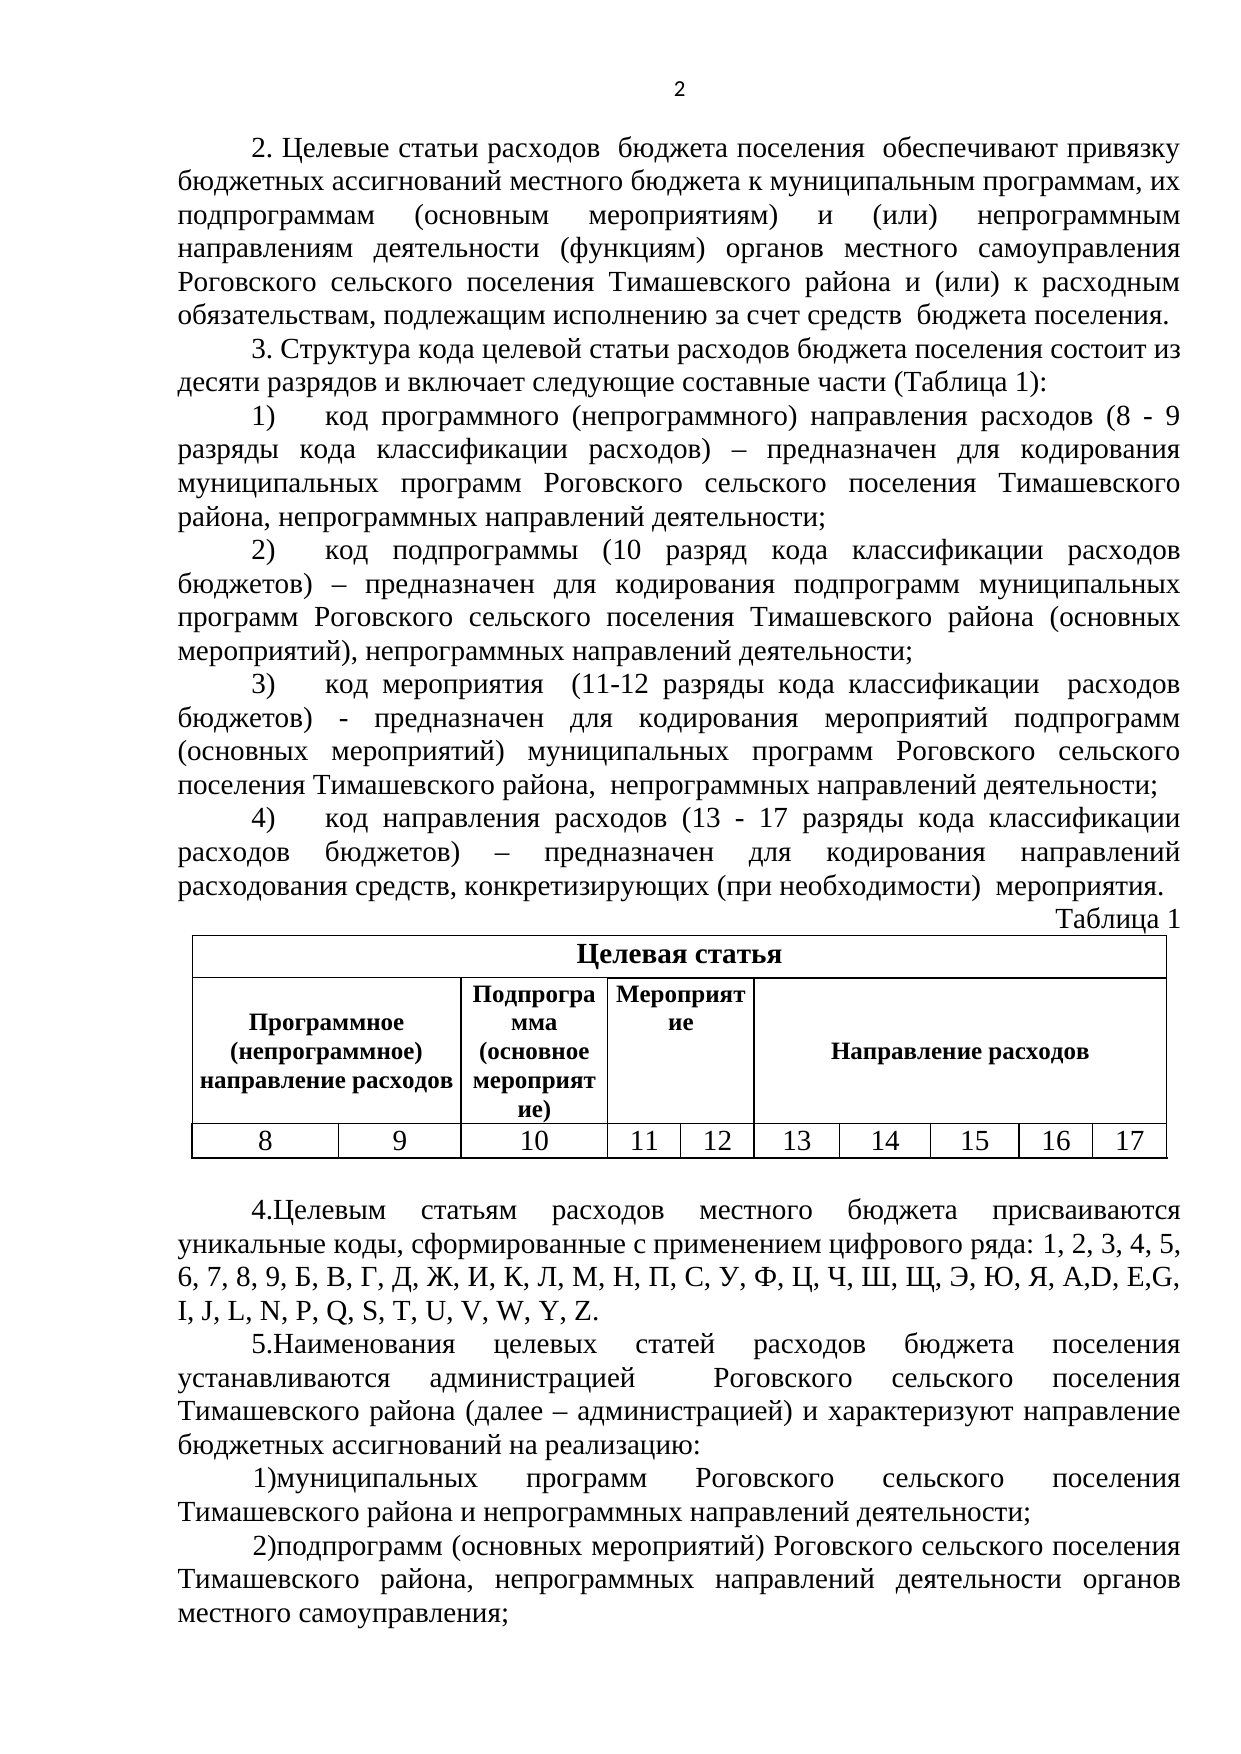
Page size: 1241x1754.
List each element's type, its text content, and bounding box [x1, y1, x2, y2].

text 2. Целевые статьи расходов бюджета поселения обеспечивают привязку бюджетных ассигнований местного бюджета к муниципальным программам, их подпрограммам (основным мероприятиям) и (или) непрограммным направлениям деятельности (функциям) органов местного самоуправления Роговского сельского поселения Тимашевского района и (или) к расходным обязательствам, подлежащим исполнению за счет средств бюджета поселения. [177, 130, 1181, 331]
list код мероприятия (11-12 разряды кода классификации расходов бюджетов) - предназначен для кодирования мероприятий подпрограмм (основных мероприятий) муниципальных программ Роговского сельского поселения Тимашевского района, непрограммных направлений деятельности; [177, 666, 1181, 801]
table_cell 17 [1093, 1124, 1166, 1157]
text 4.Целевым статьям расходов местного бюджета присваиваются уникальные коды, сформированные с применением цифрового ряда: 1, 2, 3, 4, 5, 6, 7, 8, 9, Б, В, Г, Д, Ж, И, К, Л, М, Н, П, С, У, Ф, Ц, Ч, Ш, Щ, Э, Ю, Я, А,D, Е,G, I, J, L, N, Р, Q, S, Т, U, V, W, Y, Z. [177, 1192, 1181, 1326]
list код направления расходов (13 - 17 разряды кода классификации расходов бюджетов) – предназначен для кодирования направлений расходования средств, конкретизирующих (при необходимости) мероприятия. [177, 801, 1181, 901]
table_cell 12 [681, 1124, 753, 1157]
table_cell 15 [931, 1124, 1018, 1157]
list код подпрограммы (10 разряд кода классификации расходов бюджетов) – предназначен для кодирования подпрограмм муниципальных программ Роговского сельского поселения Тимашевского района (основных мероприятий), непрограммных направлений деятельности; [177, 532, 1181, 666]
table_cell Подпрограмма (основное мероприятие) [462, 978, 607, 1122]
table_cell 10 [462, 1124, 607, 1157]
table_cell 16 [1020, 1124, 1092, 1157]
text 1)муниципальных программ Роговского сельского поселения Тимашевского района и непрограммных направлений деятельности; [177, 1461, 1181, 1528]
table_cell Программное (непрограммное) направление расходов [193, 978, 460, 1122]
text 3. Структура кода целевой статьи расходов бюджета поселения состоит из десяти разрядов и включает следующие составные части (Таблица 1): [177, 331, 1181, 398]
table_cell Направление расходов [755, 979, 1166, 1122]
text 2)подпрограмм (основных мероприятий) Роговского сельского поселения Тимашевского района, непрограммных направлений деятельности органов местного самоуправления; [177, 1528, 1181, 1628]
text 5.Наименования целевых статей расходов бюджета поселения устанавливаются администрацией Роговского сельского поселения Тимашевского района (далее – администрацией) и характеризуют направление бюджетных ассигнований на реализацию: [177, 1326, 1181, 1461]
list код программного (непрограммного) направления расходов (8 - 9 разряды кода классификации расходов) – предназначен для кодирования муниципальных программ Роговского сельского поселения Тимашевского района, непрограммных направлений деятельности; [177, 398, 1181, 532]
table_header Целевая статья [193, 936, 1166, 977]
table_cell 8 [193, 1124, 338, 1157]
text Таблица 1 [177, 901, 1181, 935]
table_cell 13 [755, 1124, 839, 1157]
table_cell Мероприятие [608, 979, 753, 1122]
table_cell 9 [339, 1124, 460, 1157]
table_cell 11 [608, 1124, 680, 1157]
table_cell 14 [840, 1124, 930, 1157]
